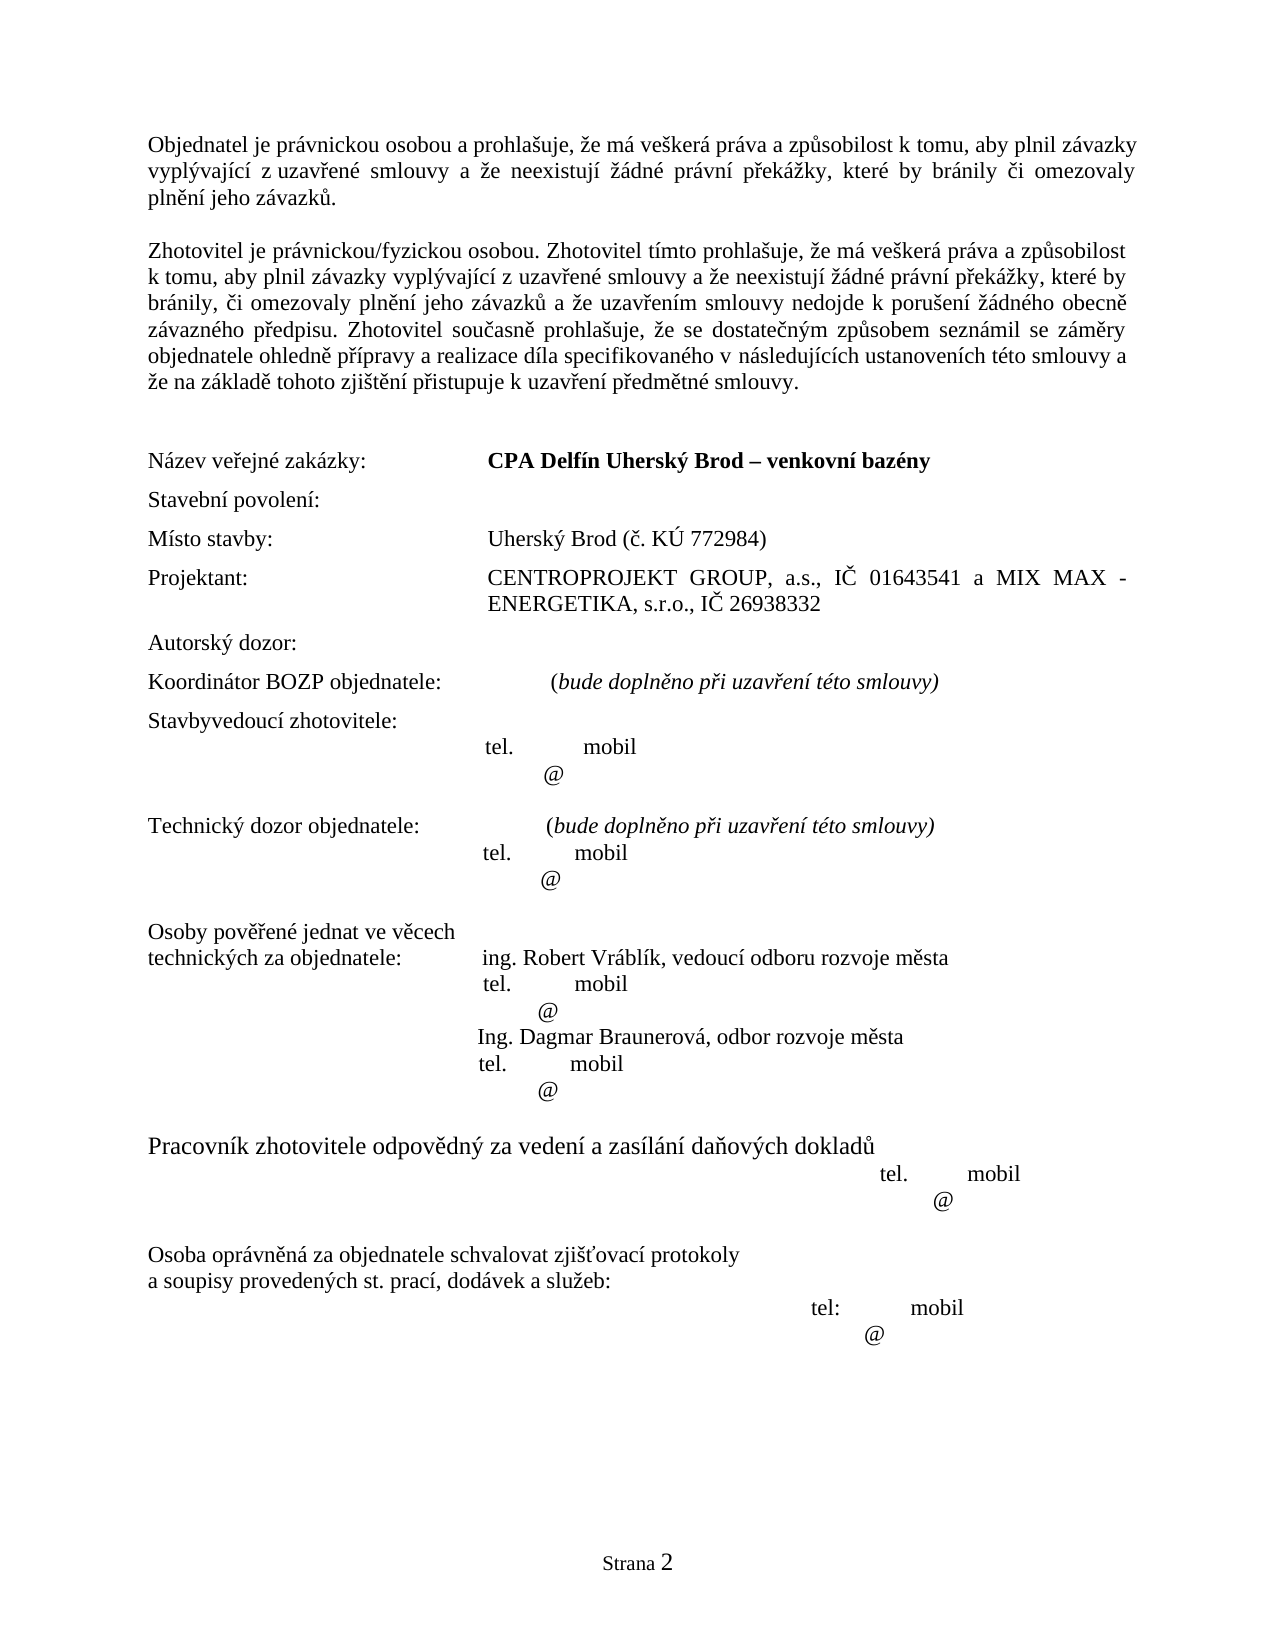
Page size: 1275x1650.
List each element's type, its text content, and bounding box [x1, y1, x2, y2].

text tel. mobil [443, 971, 1137, 997]
text Osoba oprávněná za objednatele schvalovat zjišťovací protokoly [148, 1241, 1137, 1268]
text @ [148, 1076, 1137, 1102]
text @ [148, 997, 1137, 1023]
text @ [148, 1320, 1137, 1347]
text Zhotovitel je právnickou/fyzickou osobou. Zhotovitel tímto prohlašuje, že má veškerá práva a způsobilost k tomu, aby plnil závazky vyplývající z uzavřené smlouvy a že neexistují žádné právní překážky, které by bránily, či omezovaly plnění jeho závazků a že uzavřením smlouvy nedojde k porušení žádného obecně závazného předpisu. Zhotovitel současně prohlašuje, že se dostatečným způsobem seznámil se záměry objednatele ohledně přípravy a realizace díla specifikovaného v následujících ustanoveních této smlouvy a že na základě tohoto zjištění přistupuje k uzavření předmětné smlouvy. [148, 237, 1127, 395]
text @ [148, 1186, 1127, 1212]
text @ [148, 760, 1127, 786]
text tel: mobil [148, 1294, 1137, 1320]
text tel. mobil [443, 1049, 1137, 1076]
text Objednatel je právnickou osobou a prohlašuje, že má veškerá práva a způsobilost k tomu, aby plnil závazky vyplývající z uzavřené smlouvy a že neexistují žádné právní překážky, které by bránily či omezovaly plnění jeho závazků. [148, 131, 1137, 210]
text @ [443, 865, 1137, 891]
text Autorský dozor: [148, 629, 1127, 656]
text Pracovník zhotovitele odpovědný za vedení a zasílání daňových dokladů [148, 1131, 1137, 1160]
text Místo stavby: Uherský Brod (č. KÚ 772984) [148, 525, 1127, 552]
text a soupisy provedených st. prací, dodávek a služeb: [148, 1268, 1137, 1294]
text Ing. Dagmar Braunerová, odbor rozvoje města [148, 1023, 1137, 1049]
text Technický dozor objednatele: (bude doplněno při uzavření této smlouvy) [148, 812, 1127, 839]
text Stavbyvedoucí zhotovitele: [148, 707, 1127, 733]
text Osoby pověřené jednat ve věcech [148, 918, 1137, 944]
text Projektant: CENTROPROJEKT GROUP, a.s., IČ 01643541 a MIX MAX - ENERGETIKA, s.r.o., IČ 26938332 [148, 564, 1127, 617]
text tel. mobil [148, 1160, 1127, 1186]
text Název veřejné zakázky: CPA Delfín Uherský Brod – venkovní bazény [148, 447, 1127, 474]
text Koordinátor BOZP objednatele: (bude doplněno při uzavření této smlouvy) [148, 668, 1127, 694]
text tel. mobil [443, 839, 1137, 865]
text tel. mobil [148, 733, 1127, 760]
text technických za objednatele: ing. Robert Vráblík, vedoucí odboru rozvoje města [148, 944, 1137, 971]
text Stavební povolení: [148, 486, 1127, 513]
